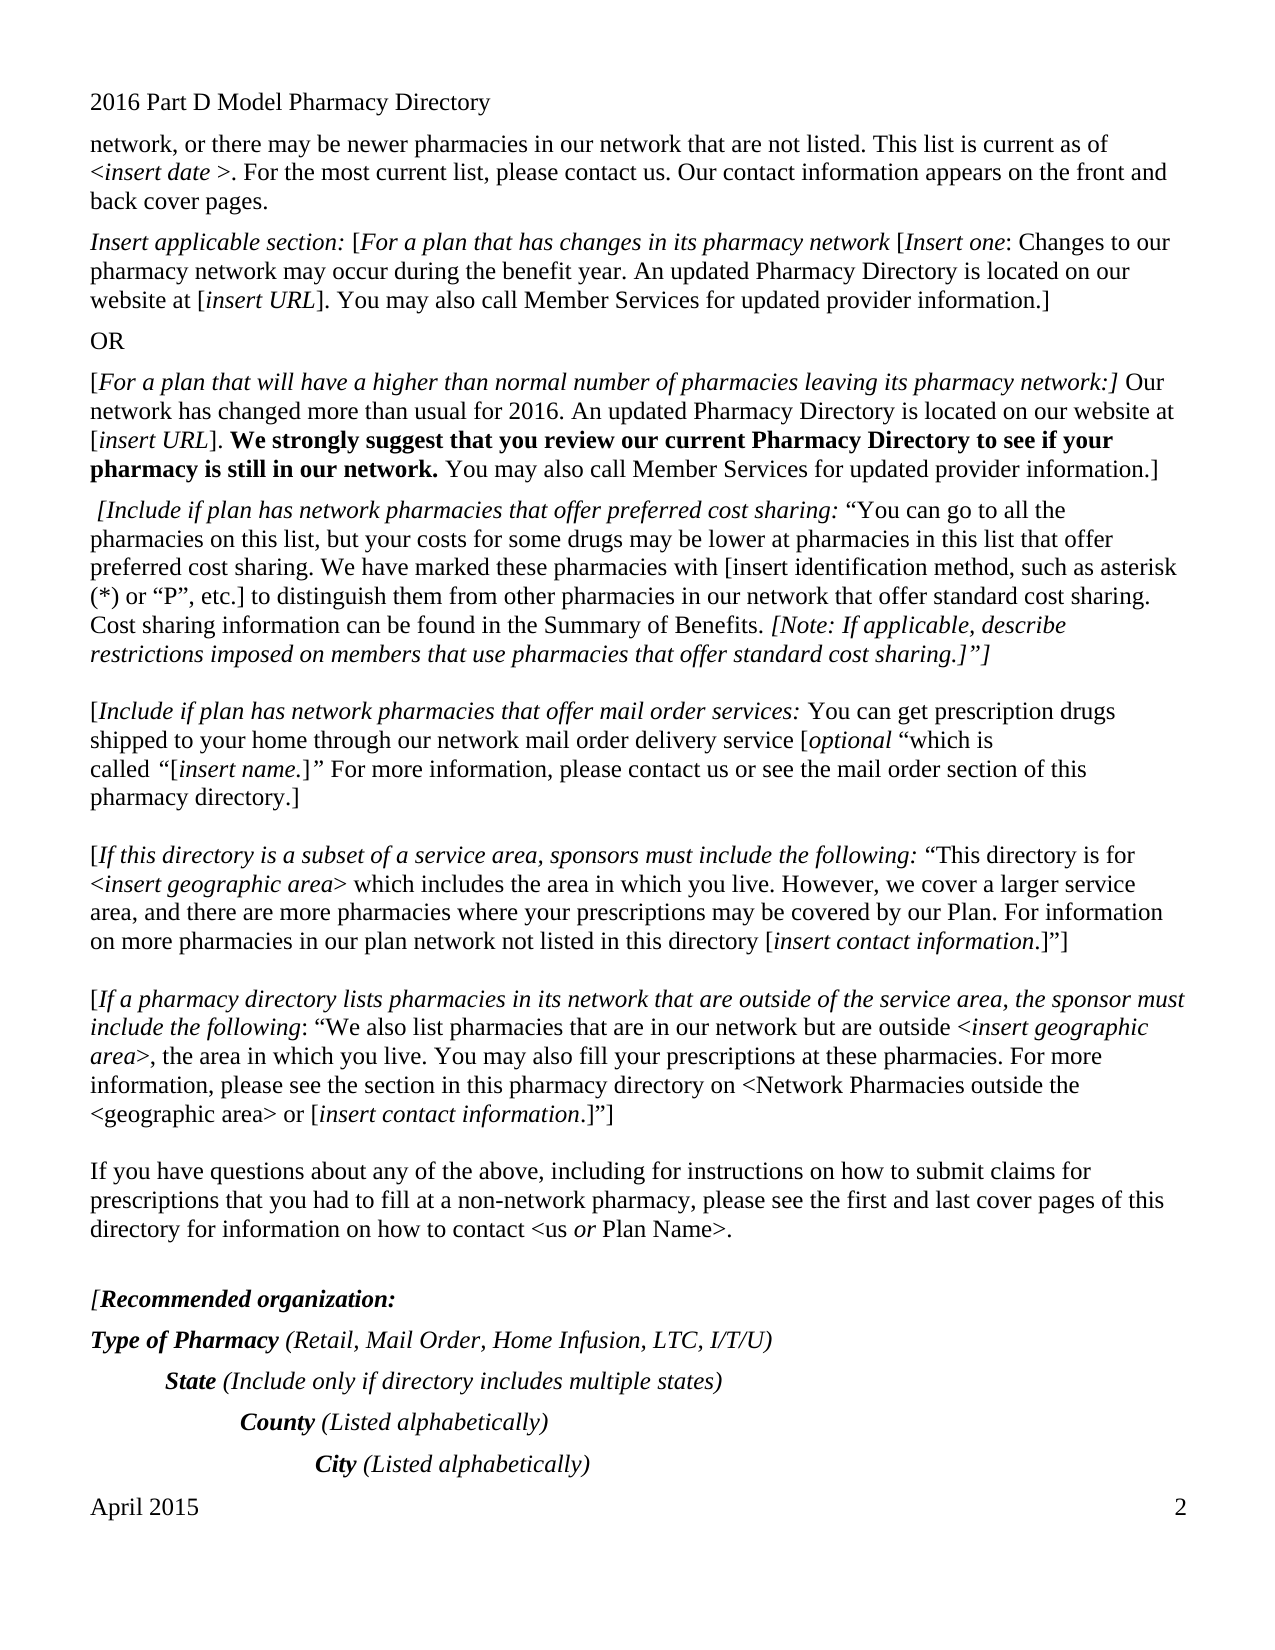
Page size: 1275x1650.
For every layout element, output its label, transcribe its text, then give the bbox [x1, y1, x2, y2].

text State (Include only if directory includes multiple states) [90, 1366, 1185, 1395]
text [Include if plan has network pharmacies that offer mail order services: You can get prescription drugs shipped to your home through our network mail order delivery service [optional “which is called “[insert name.]” For more information, please contact us or see the mail order section of this pharmacy directory.] [90, 696, 1185, 811]
text [Include if plan has network pharmacies that offer preferred cost sharing: “You can go to all the pharmacies on this list, but your costs for some drugs may be lower at pharmacies in this list that offer preferred cost sharing. We have marked these pharmacies with [insert identification method, such as asterisk (*) or “P”, etc.] to distinguish them from other pharmacies in our network that offer standard cost sharing. Cost sharing information can be found in the Summary of Benefits. [Note: If applicable, describe restrictions imposed on members that use pharmacies that offer standard cost sharing.]”] [90, 495, 1185, 667]
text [90, 129, 1185, 215]
text [If this directory is a subset of a service area, sponsors must include the following: “This directory is for <insert geographic area> which includes the area in which you live. However, we cover a larger service area, and there are more pharmacies where your prescriptions may be covered by our Plan. For information on more pharmacies in our plan network not listed in this directory [insert contact information.]”] [90, 840, 1185, 955]
text OR [90, 326, 1185, 355]
text If you have questions about any of the above, including for instructions on how to submit claims for prescriptions that you had to fill at a non-network pharmacy, please see the first and last cover pages of this directory for information on how to contact <us or Plan Name>. [90, 1156, 1185, 1242]
text Insert applicable section: [For a plan that has changes in its pharmacy network [Insert one: Changes to our pharmacy network may occur during the benefit year. An updated Pharmacy Directory is located on our website at [insert URL]. You may also call Member Services for updated provider information.] [90, 227, 1185, 314]
text [Recommended organization: [90, 1284, 1185, 1312]
text City (Listed alphabetically) [90, 1449, 1185, 1477]
text County (Listed alphabetically) [90, 1407, 1185, 1436]
text [If a pharmacy directory lists pharmacies in its network that are outside of the service area, the sponsor must include the following: “We also list pharmacies that are in our network but are outside <insert geographic area>, the area in which you live. You may also fill your prescriptions at these pharmacies. For more information, please see the section in this pharmacy directory on <Network Pharmacies outside the <geographic area> or [insert contact information.]”] [90, 984, 1185, 1127]
text [For a plan that will have a higher than normal number of pharmacies leaving its pharmacy network:] Our network has changed more than usual for 2016. An updated Pharmacy Directory is located on our website at [insert URL]. We strongly suggest that you review our current Pharmacy Directory to see if your pharmacy is still in our network. You may also call Member Services for updated provider information.] [90, 367, 1185, 482]
text Type of Pharmacy (Retail, Mail Order, Home Infusion, LTC, I/T/U) [90, 1325, 1185, 1354]
